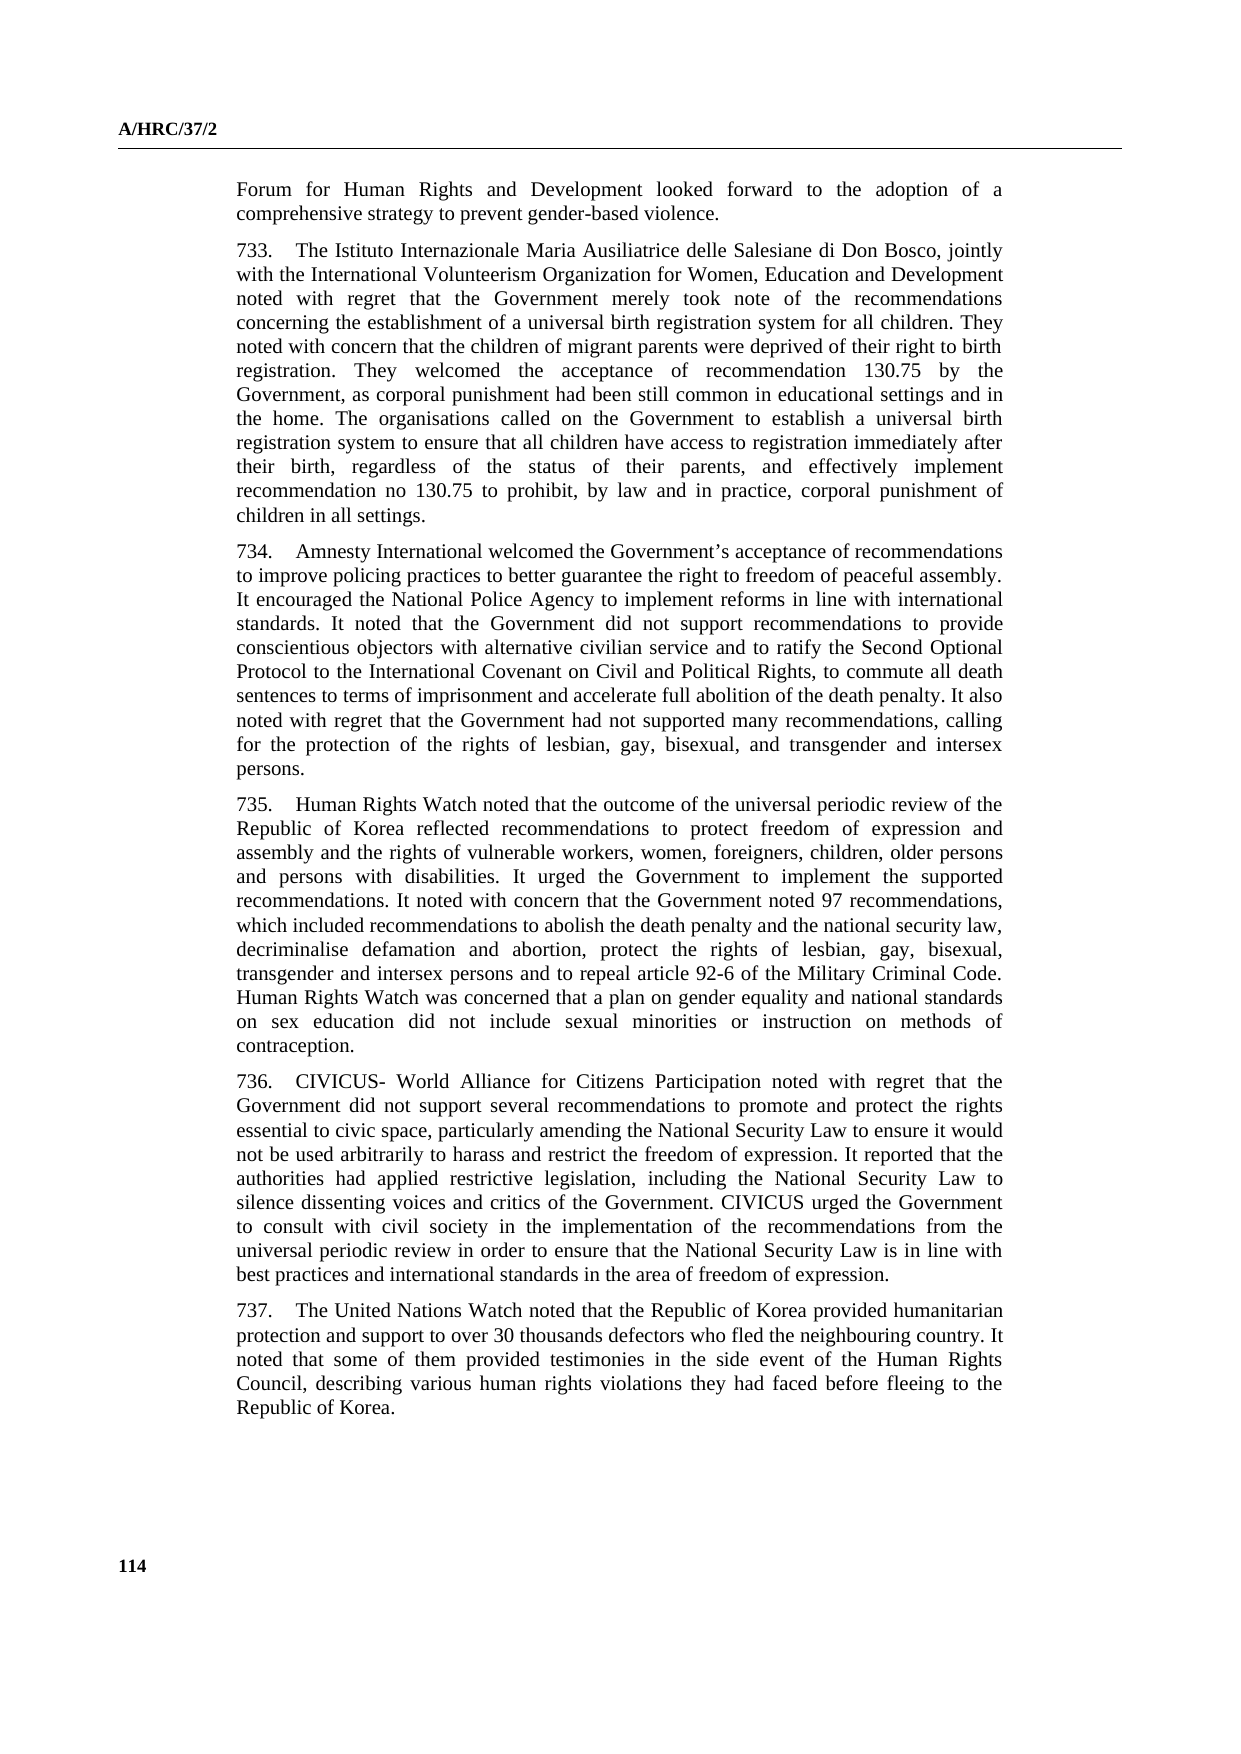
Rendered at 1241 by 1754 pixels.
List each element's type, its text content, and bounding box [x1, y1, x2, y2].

text 734. Amnesty International welcomed the Government’s acceptance of recommendations to improve policing practices to better guarantee the right to freedom of peaceful assembly. It encouraged the National Police Agency to implement reforms in line with international standards. It noted that the Government did not support recommendations to provide conscientious objectors with alternative civilian service and to ratify the Second Optional Protocol to the International Covenant on Civil and Political Rights, to commute all death sentences to terms of imprisonment and accelerate full abolition of the death penalty. It also noted with regret that the Government had not supported many recommendations, calling for the protection of the rights of lesbian, gay, bisexual, and transgender and intersex persons. [236, 539, 1004, 780]
text 733. The Istituto Internazionale Maria Ausiliatrice delle Salesiane di Don Bosco, jointly with the International Volunteerism Organization for Women, Education and Development noted with regret that the Government merely took note of the recommendations concerning the establishment of a universal birth registration system for all children. They noted with concern that the children of migrant parents were deprived of their right to birth registration. They welcomed the acceptance of recommendation 130.75 by the Government, as corporal punishment had been still common in educational settings and in the home. The organisations called on the Government to establish a universal birth registration system to ensure that all children have access to registration immediately after their birth, regardless of the status of their parents, and effectively implement recommendation no 130.75 to prohibit, by law and in practice, corporal punishment of children in all settings. [236, 238, 1004, 527]
text 735. Human Rights Watch noted that the outcome of the universal periodic review of the Republic of Korea reflected recommendations to protect freedom of expression and assembly and the rights of vulnerable workers, women, foreigners, children, older persons and persons with disabilities. It urged the Government to implement the supported recommendations. It noted with concern that the Government noted 97 recommendations, which included recommendations to abolish the death penalty and the national security law, decriminalise defamation and abortion, protect the rights of lesbian, gay, bisexual, transgender and intersex persons and to repeal article 92-6 of the Military Criminal Code. Human Rights Watch was concerned that a plan on gender equality and national standards on sex education did not include sexual minorities or instruction on methods of contraception. [236, 792, 1004, 1057]
text 736. CIVICUS- World Alliance for Citizens Participation noted with regret that the Government did not support several recommendations to promote and protect the rights essential to civic space, particularly amending the National Security Law to ensure it would not be used arbitrarily to harass and restrict the freedom of expression. It reported that the authorities had applied restrictive legislation, including the National Security Law to silence dissenting voices and critics of the Government. CIVICUS urged the Government to consult with civil society in the implementation of the recommendations from the universal periodic review in order to ensure that the National Security Law is in line with best practices and international standards in the area of freedom of expression. [236, 1069, 1004, 1286]
text 737. The United Nations Watch noted that the Republic of Korea provided humanitarian protection and support to over 30 thousands defectors who fled the neighbouring country. It noted that some of them provided testimonies in the side event of the Human Rights Council, describing various human rights violations they had faced before fleeing to the Republic of Korea. [236, 1298, 1004, 1419]
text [236, 177, 1004, 225]
